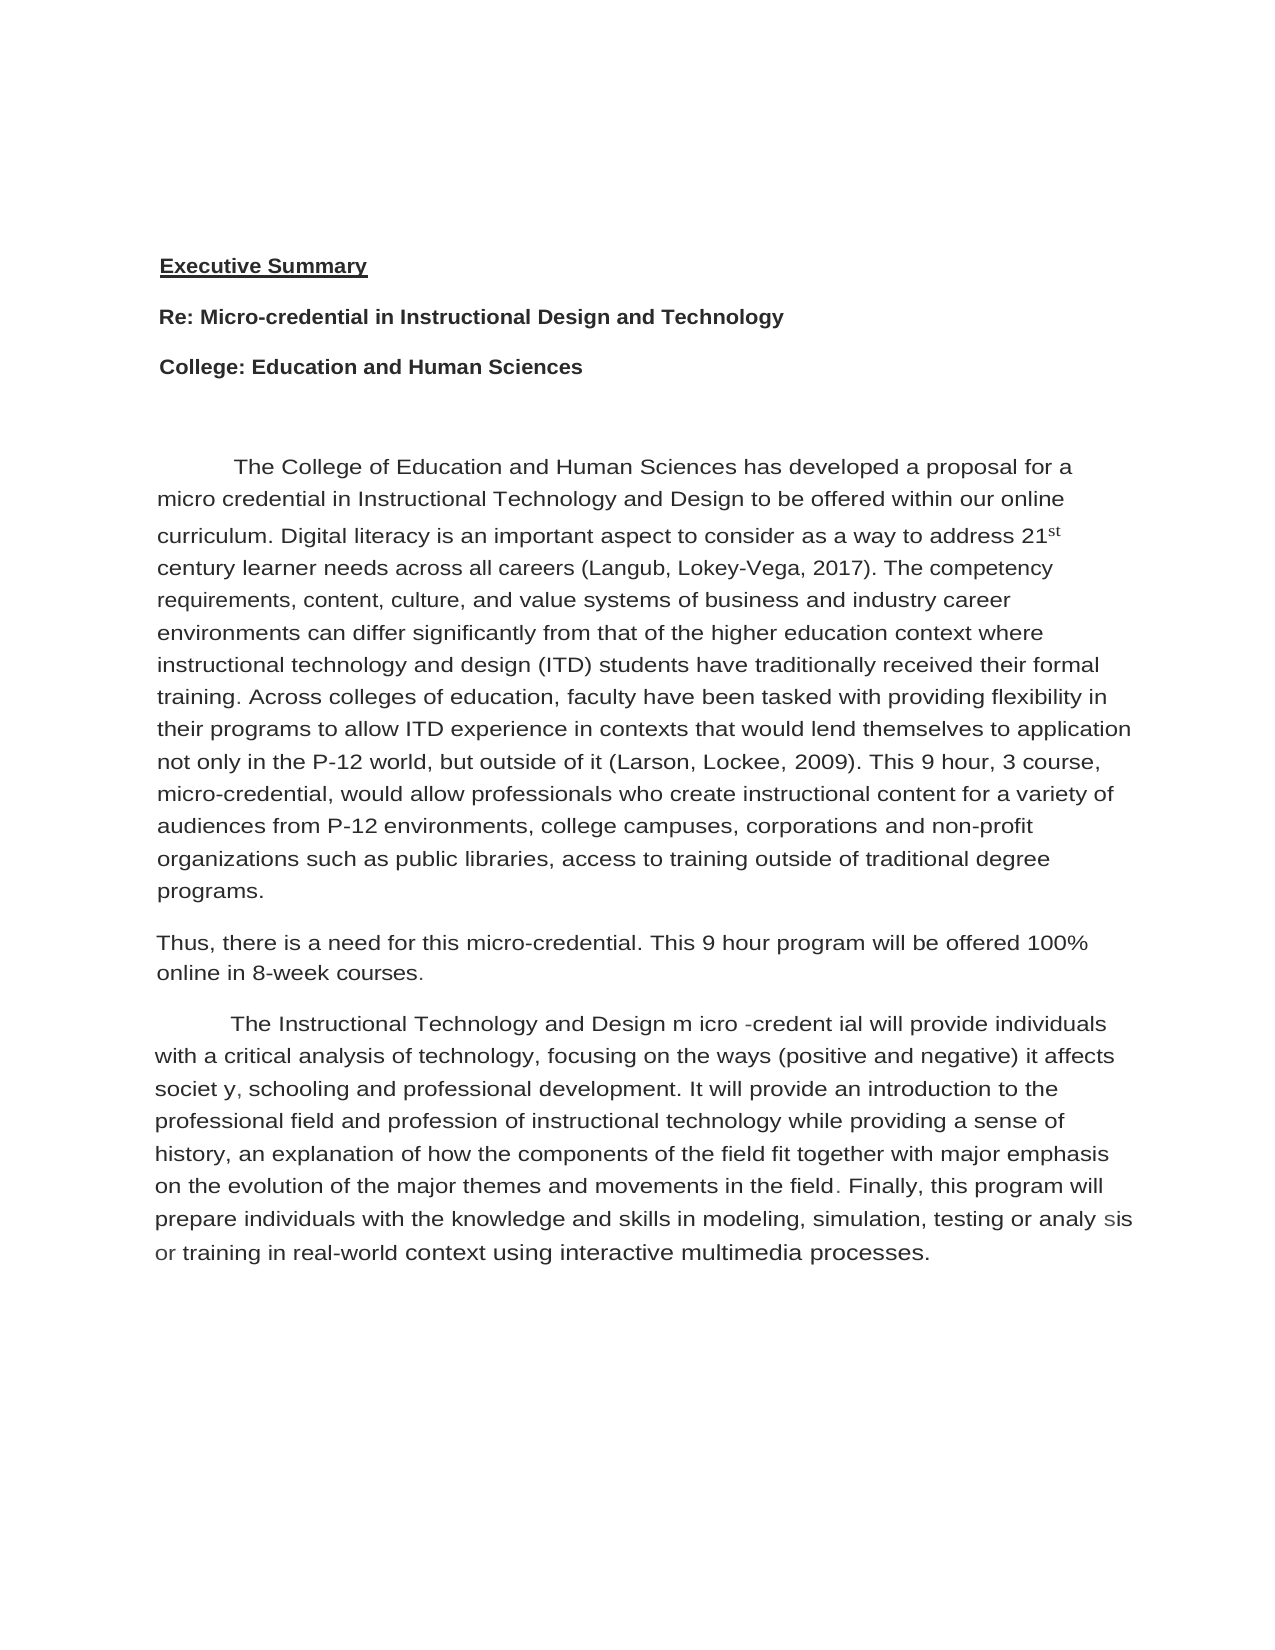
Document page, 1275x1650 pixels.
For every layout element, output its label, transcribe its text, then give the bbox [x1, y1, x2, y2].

text Re: Micro-credential in Instructional Design and Technology College: Education and Human Sciences [158, 305, 787, 379]
text Thus, there is a need for this micro-credential. This 9 hour program will be offered 100% online in 8-week courses. [156, 931, 1126, 984]
text Executive Summary [159, 254, 1214, 278]
text The Instructional Technology and Design m icro -credent ial will provide individuals with a critical analysis of technology, focusing on the ways (positive and negative) it affects societ y, schooling and professional development. It will provide an introduction to the professional field and profession of instructional technology while providing a sense of history, an explanation of how the components of the field fit together with major emphasis on the evolution of the major themes and movements in the field. Finally, this program will prepare individuals with the knowledge and skills in modeling, simulation, testing or analy sis or training in real-world context using interactive multimedia processes. [154, 1012, 1133, 1265]
text The College of Education and Human Sciences has developed a proposal for a micro­ credential in Instructional Technology and Design to be offered within our online curriculum. Digital literacy is an important aspect to consider as a way to address 21st century learner needs across all careers (Langub, Lokey-Vega, 2017). The competency requirements, content, culture, and value systems of business and industry career environments can differ significantly from that of the higher education context where instructional technology and design (ITD) students have traditionally received their formal training. Across colleges of education, faculty have been tasked with providing flexibility in their programs to allow ITD experience in contexts that would lend themselves to application not only in the P-12 world, but outside of it (Larson, Lockee, 2009). This 9 hour, 3 course, micro-credential, would allow professionals who create instructional content for a variety of audiences from P-12 environments, college campuses, corporations and non-profit organizations such as public libraries, access to training outside of traditional degree programs. [157, 455, 1133, 903]
